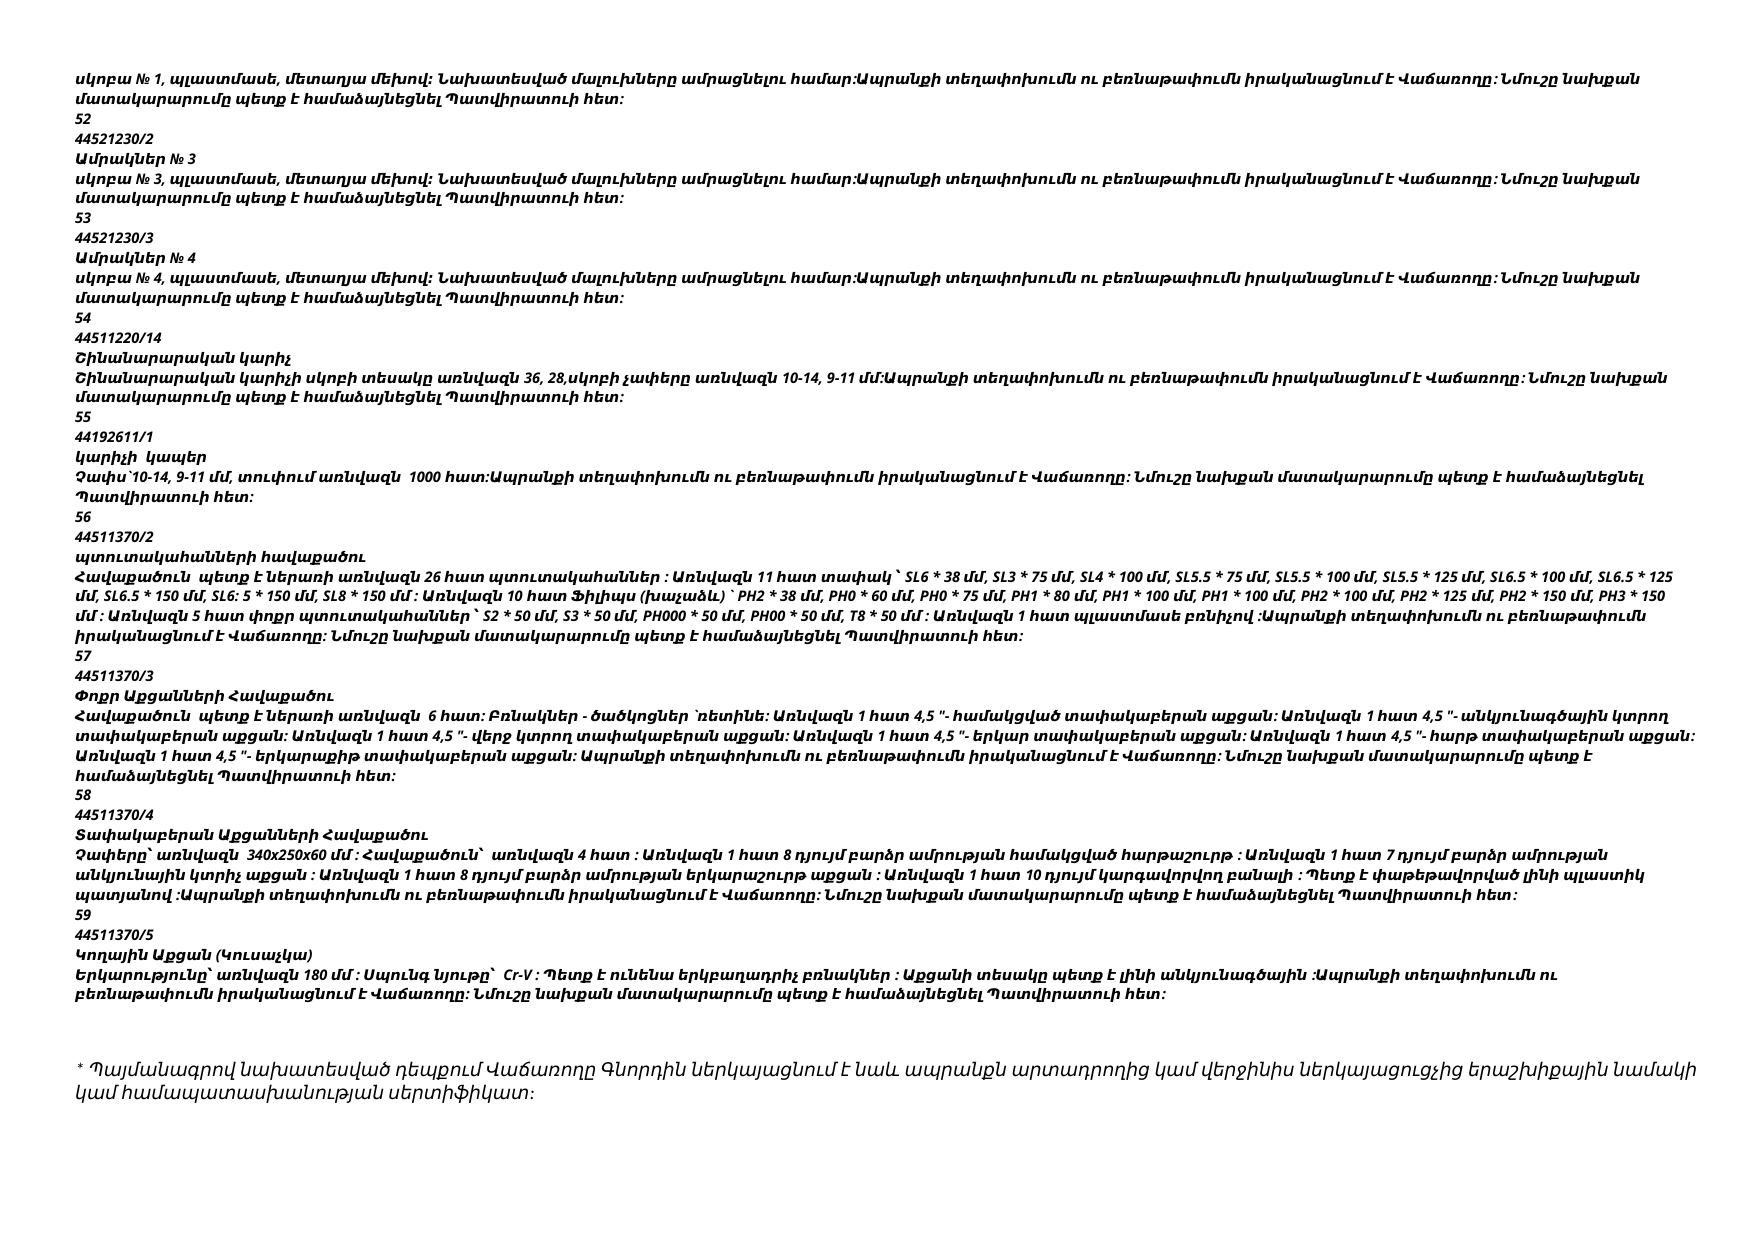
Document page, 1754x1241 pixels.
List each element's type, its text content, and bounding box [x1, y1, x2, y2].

text * Պայմանագրով նախատեսված դեպքում Վաճառողը Գնորդին ներկայացնում է նաև ապրանքն արտադրողից կամ վերջինիս ներկայացուցչից երաշխիքային նամակի կամ համապատասխանության սերտիֆիկատ: [75, 1058, 1698, 1104]
